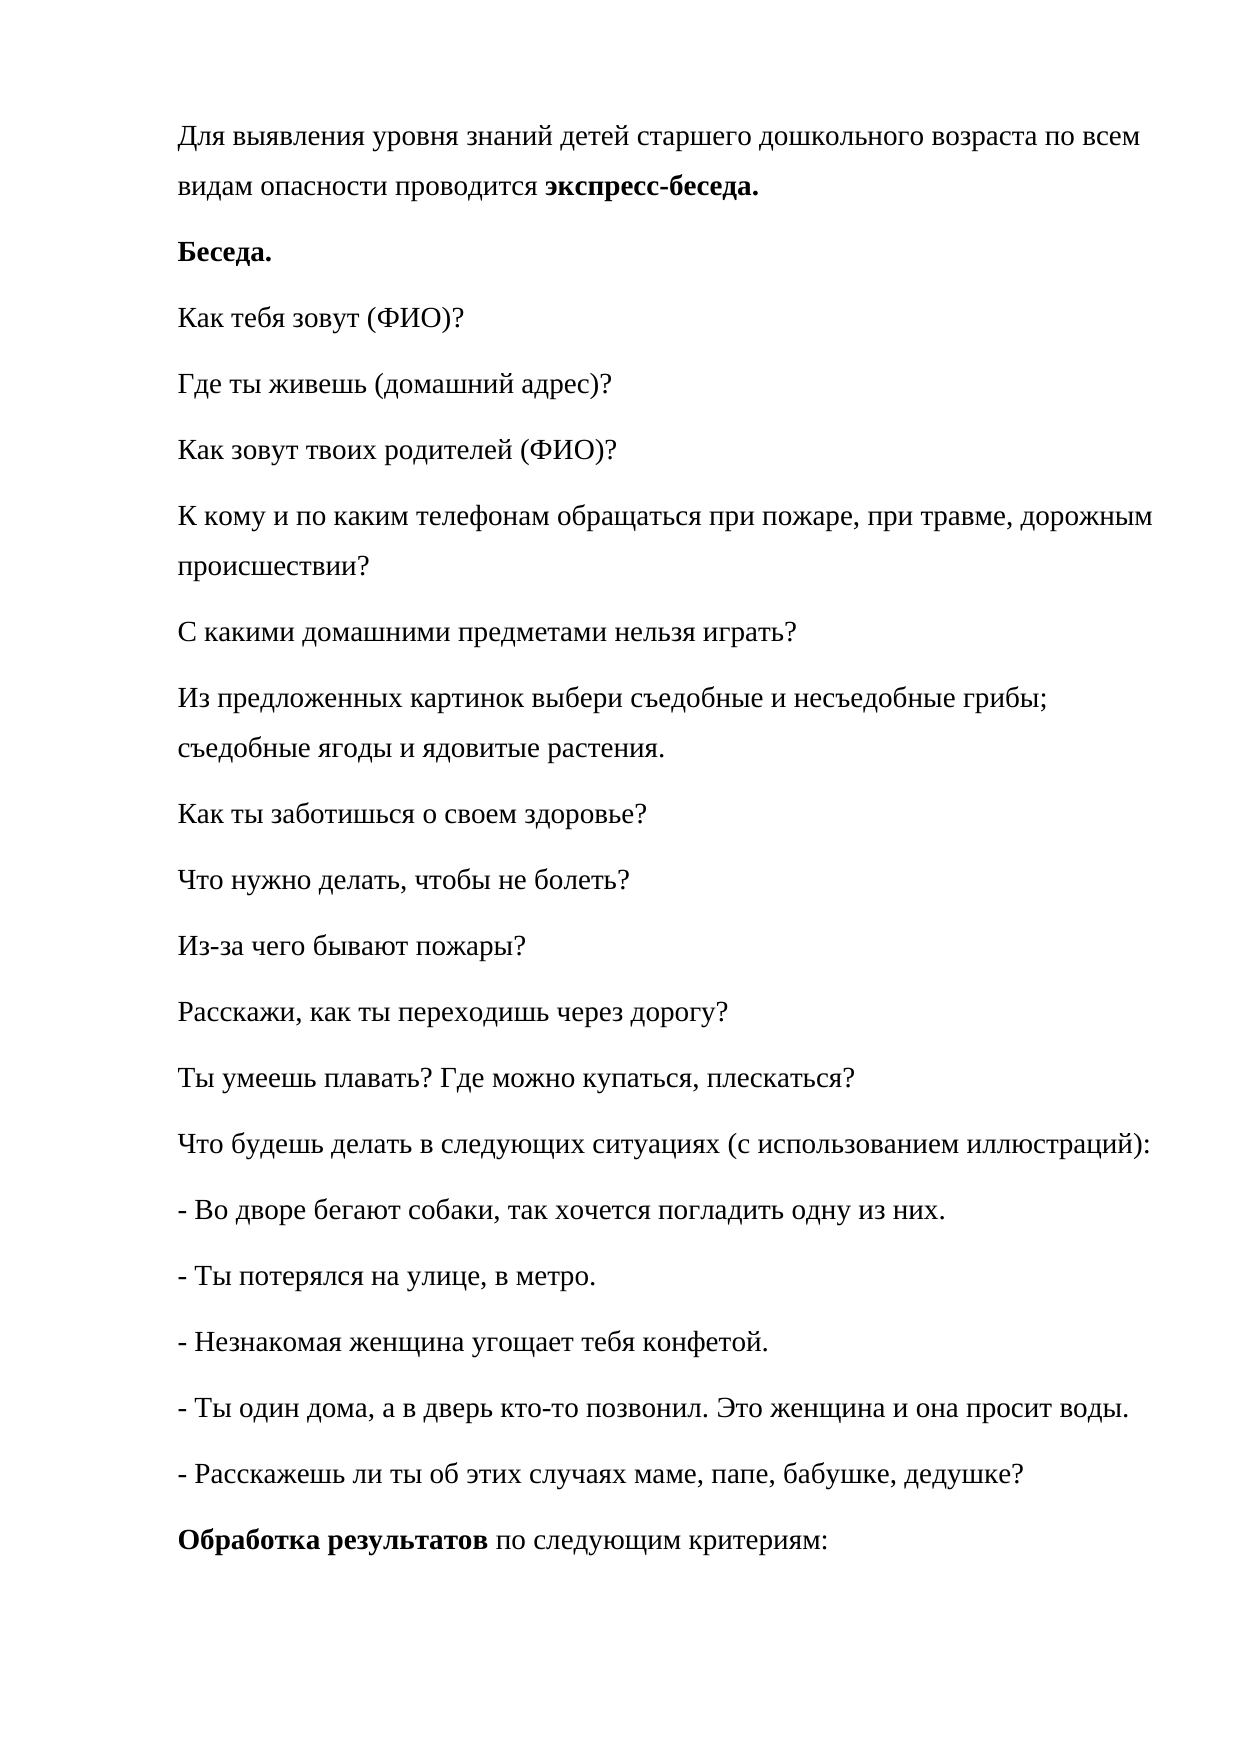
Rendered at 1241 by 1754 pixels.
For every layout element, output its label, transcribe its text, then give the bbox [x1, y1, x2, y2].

text Где ты живешь (домашний адрес)? [177, 366, 1181, 400]
text К кому и по каким телефонам обращаться при пожаре, при травме, дорожным происшествии? [177, 498, 1181, 582]
text - Ты потерялся на улице, в метро. [177, 1258, 1181, 1292]
text Расскажи, как ты переходишь через дорогу? [177, 994, 1181, 1028]
text Беседа. [177, 234, 1181, 268]
text Как ты заботишься о своем здоровье? [177, 797, 1181, 830]
text - Ты один дома, а в дверь кто-то позвонил. Это женщина и она просит воды. [177, 1390, 1181, 1423]
text Что нужно делать, чтобы не болеть? [177, 862, 1181, 896]
text С какими домашними предметами нельзя играть? [177, 614, 1181, 648]
text Что будешь делать в следующих ситуациях (с использованием иллюстраций): [177, 1126, 1181, 1160]
text Для выявления уровня знаний детей старшего дошкольного возраста по всем видам опасности проводится экспресс-беседа. [177, 118, 1181, 202]
text Ты умеешь плавать? Где можно купаться, плескаться? [177, 1060, 1181, 1094]
text Из-за чего бывают пожары? [177, 928, 1181, 962]
text - Расскажешь ли ты об этих случаях маме, папе, бабушке, дедушке? [177, 1456, 1181, 1489]
text Как зовут твоих родителей (ФИО)? [177, 432, 1181, 466]
text Обработка результатов по следующим критериям: [177, 1522, 1181, 1555]
text Из предложенных картинок выбери съедобные и несъедобные грибы; съедобные ягоды и ядовитые растения. [177, 680, 1181, 764]
text - Незнакомая женщина угощает тебя конфетой. [177, 1324, 1181, 1358]
text - Во дворе бегают собаки, так хочется погладить одну из них. [177, 1192, 1181, 1226]
text Как тебя зовут (ФИО)? [177, 300, 1181, 334]
